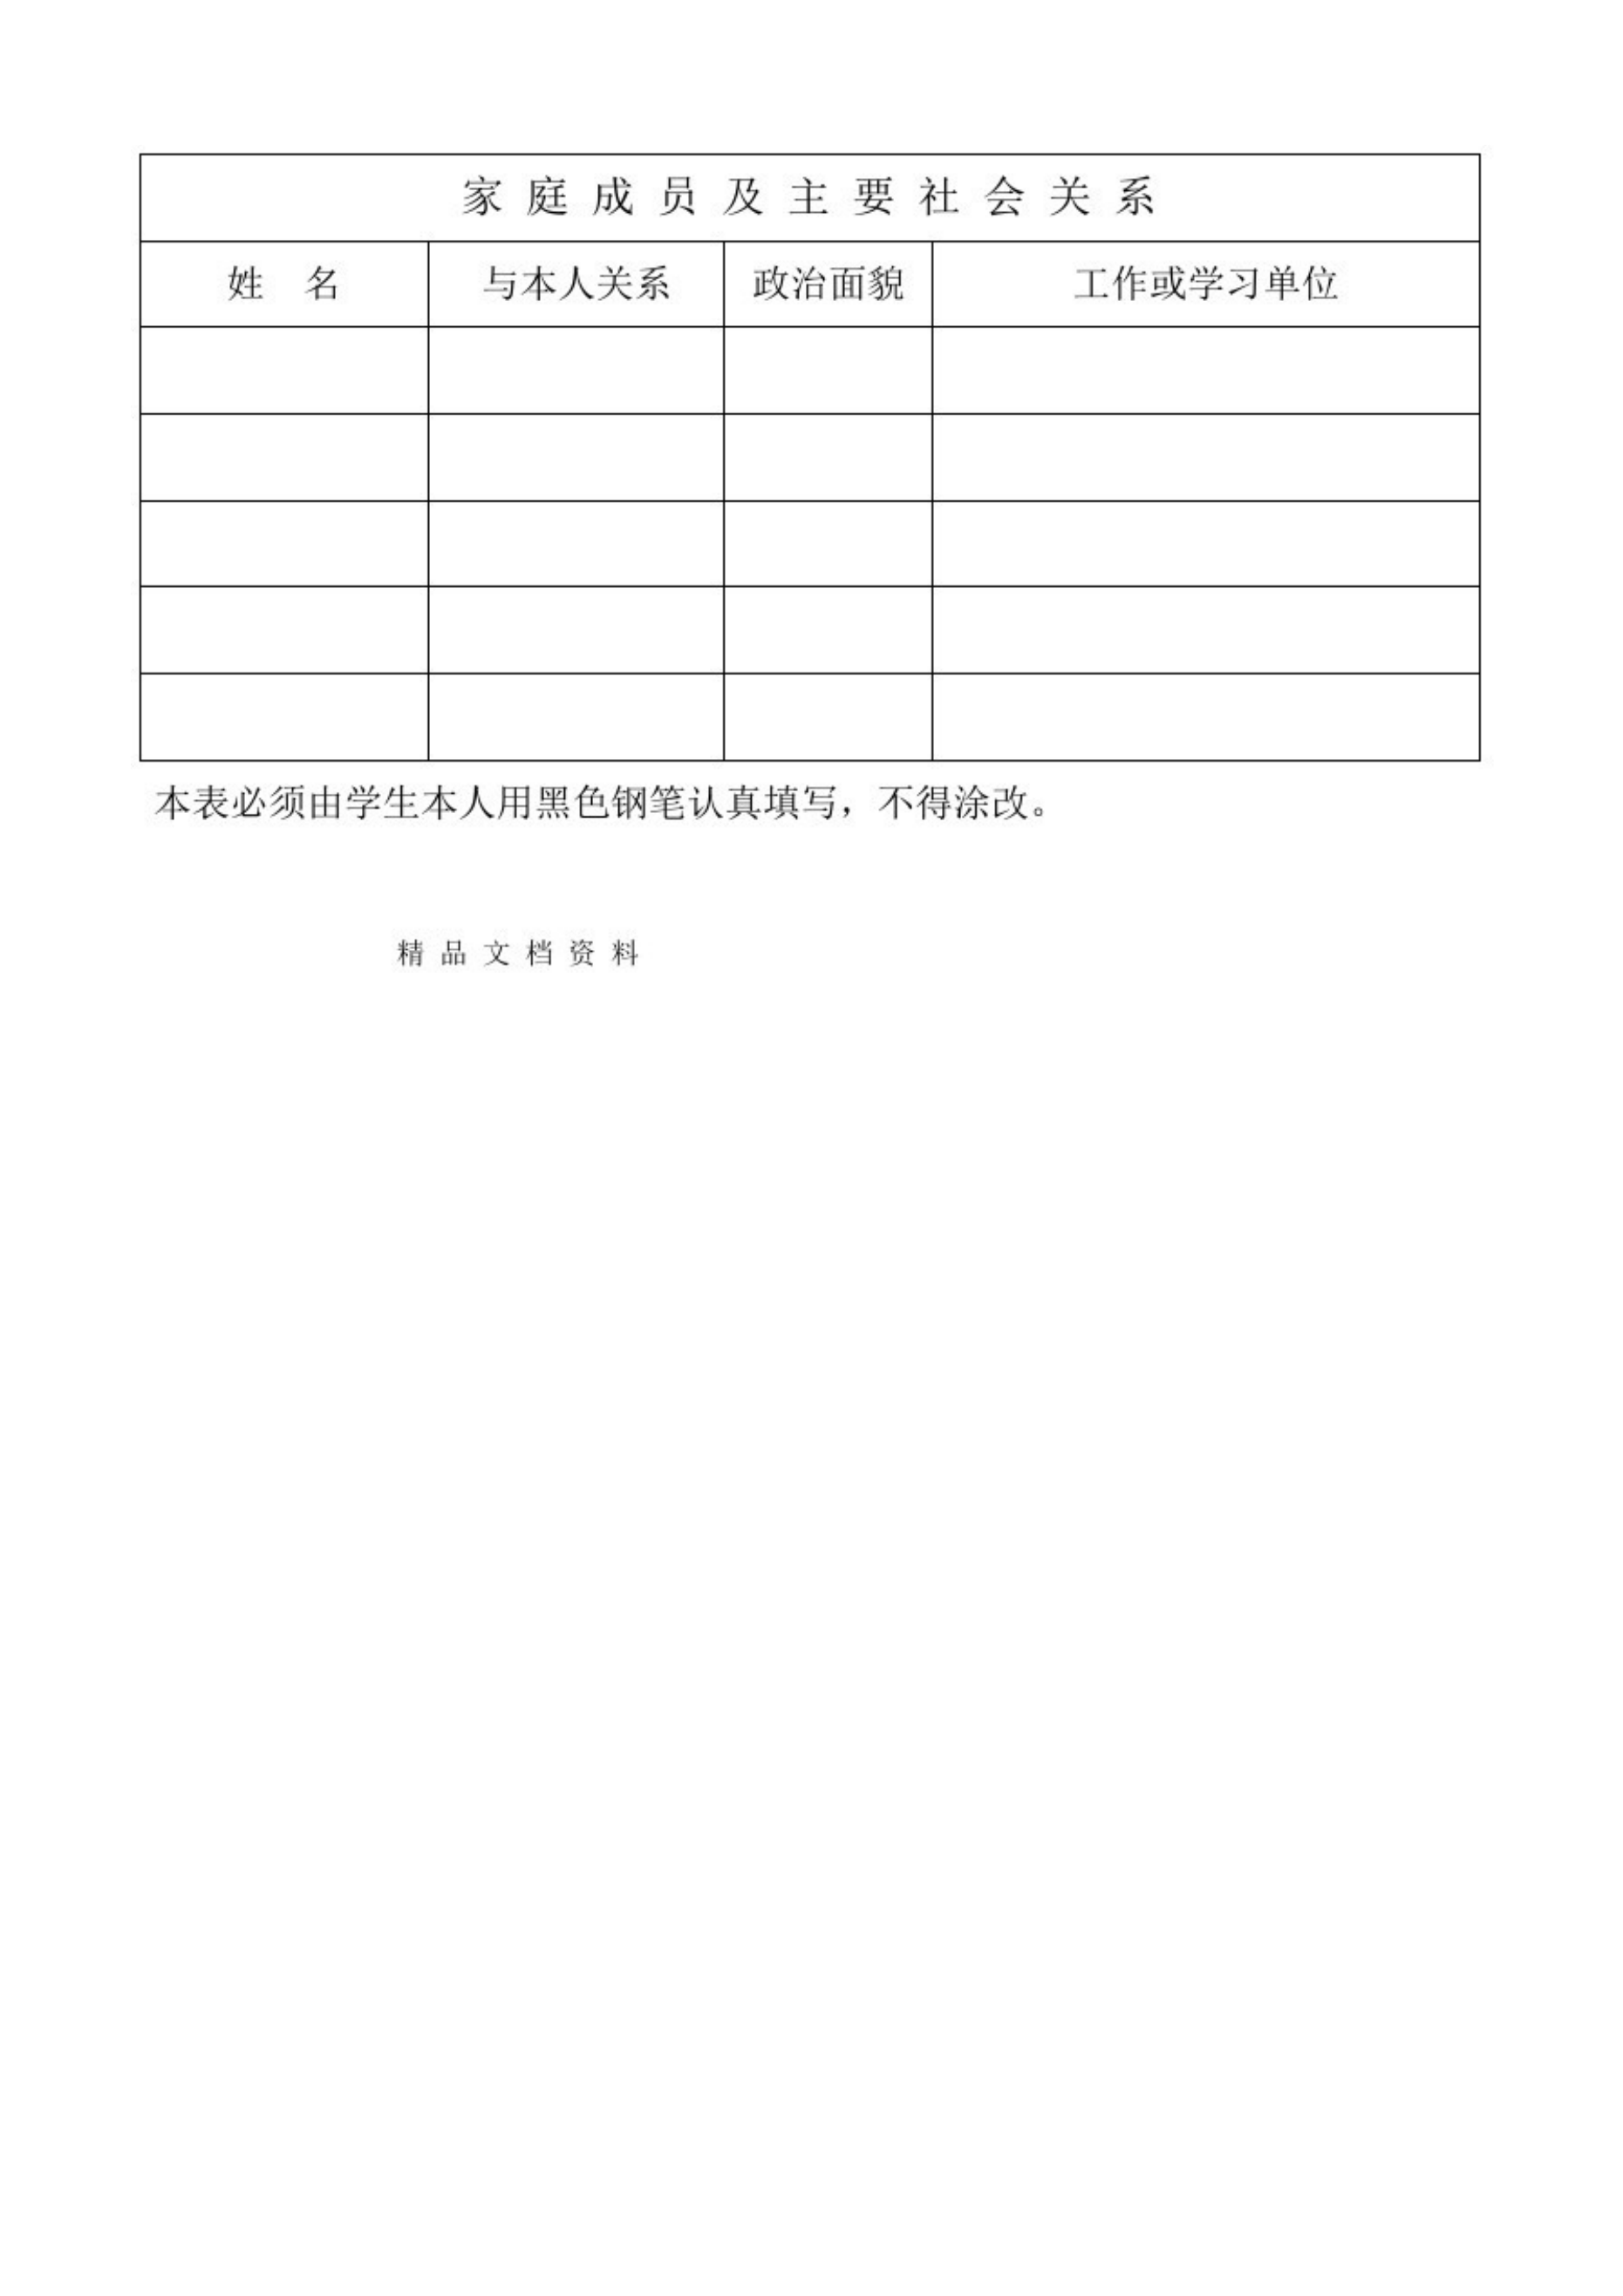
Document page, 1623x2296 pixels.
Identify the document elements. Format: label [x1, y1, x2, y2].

picture [131, 145, 1494, 973]
